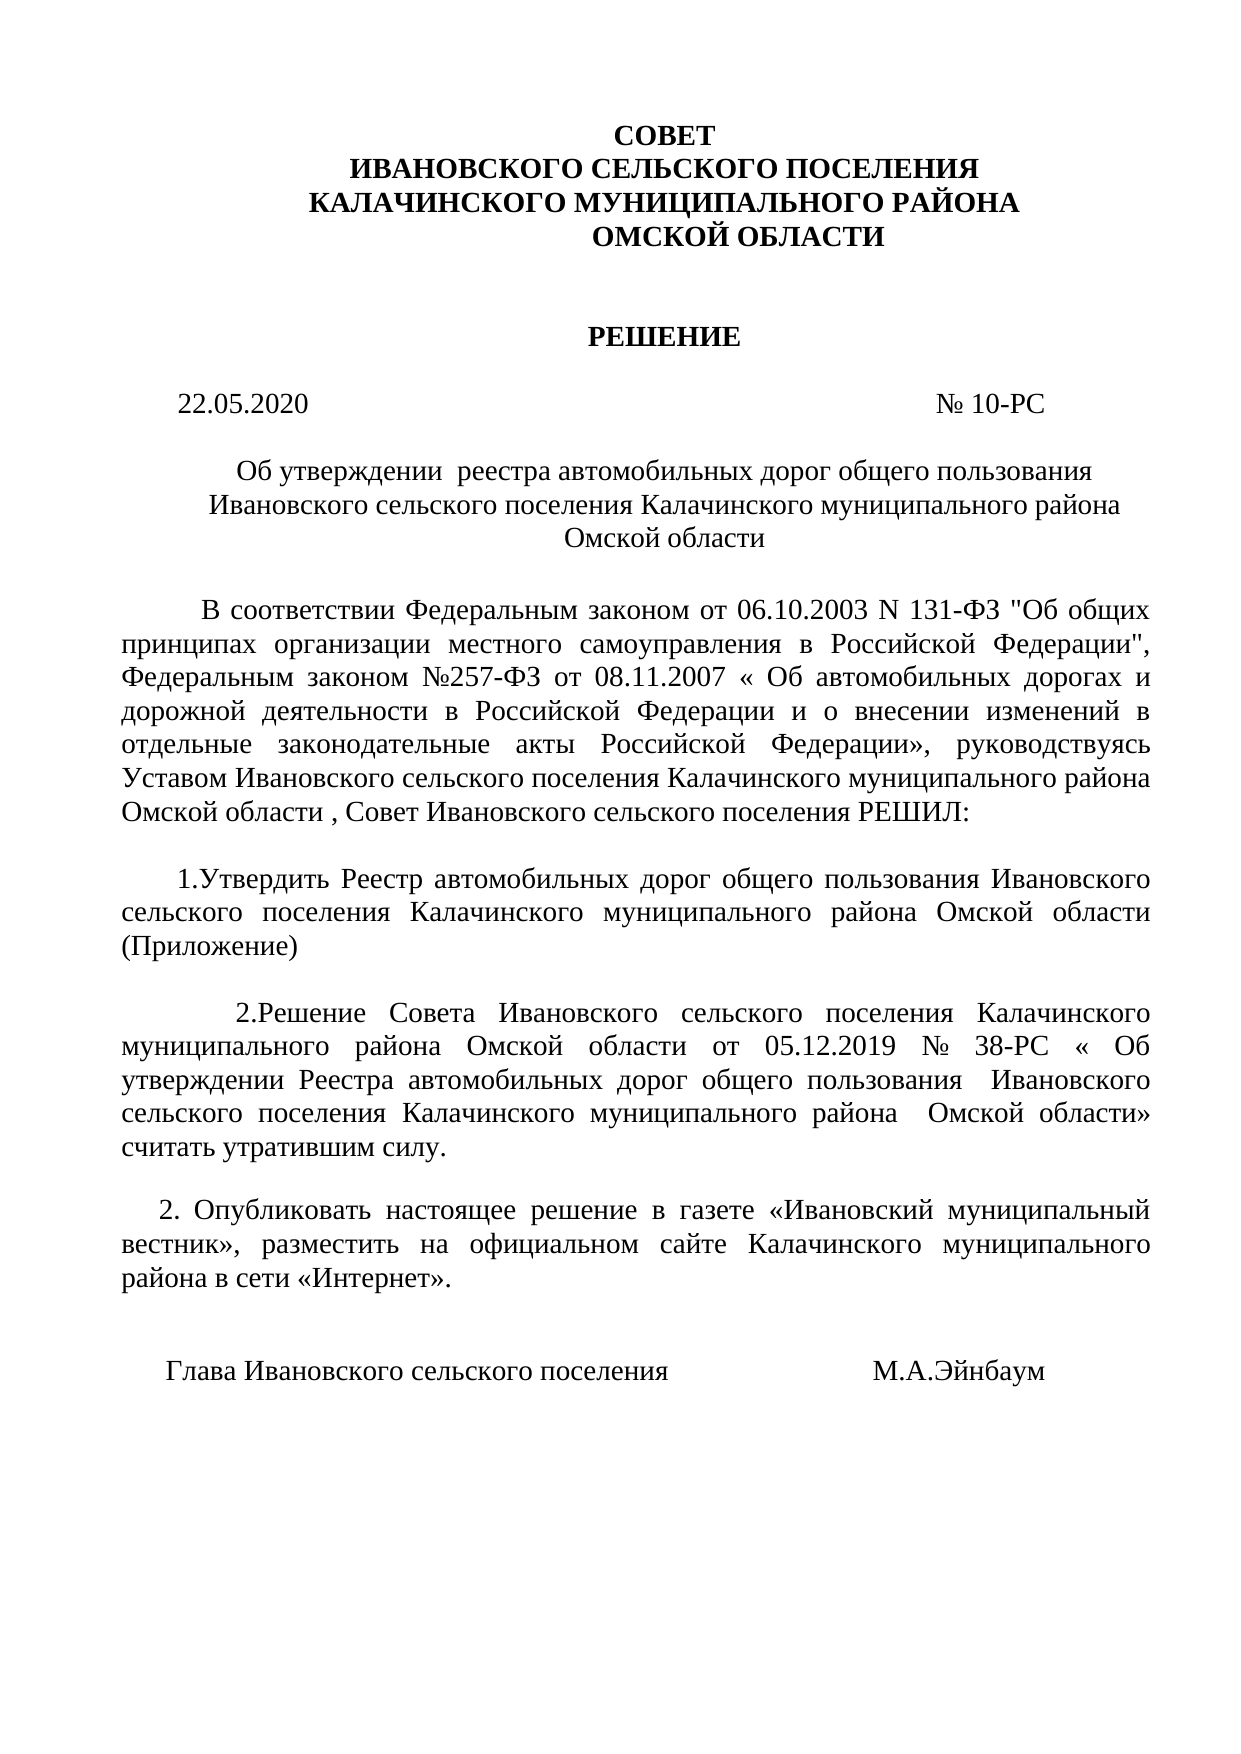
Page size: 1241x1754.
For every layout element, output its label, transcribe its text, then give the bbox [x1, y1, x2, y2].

title ОМСКОЙ ОБЛАСТИ [251, 219, 1152, 252]
title СОВЕТ [177, 118, 1152, 152]
text В соответствии Федеральным законом от 06.10.2003 N 131-ФЗ "Об общих принципах организации местного самоуправления в Российской Федерации", Федеральным законом №257-ФЗ от 08.11.2007 « Об автомобильных дорогах и дорожной деятельности в Российской Федерации и о внесении изменений в отдельные законодательные акты Российской Федерации», руководствуясь Уставом Ивановского сельского поселения Калачинского муниципального района Омской области , Совет Ивановского сельского поселения РЕШИЛ: [121, 592, 1152, 827]
title 22.05.2020 № 10-РС [177, 386, 1149, 420]
title ИВАНОВСКОГО СЕЛЬСКОГО ПОСЕЛЕНИЯ [177, 152, 1152, 185]
text Об утверждении реестра автомобильных дорог общего пользования Ивановского сельского поселения Калачинского муниципального района Омской области [177, 453, 1152, 554]
text 1.Утвердить Реестр автомобильных дорог общего пользования Ивановского сельского поселения Калачинского муниципального района Омской области (Приложение) [121, 861, 1152, 961]
list 2. Опубликовать настоящее решение в газете «Ивановский муниципальный вестник», разместить на официальном сайте Калачинского муниципального района в сети «Интернет». [121, 1191, 1152, 1293]
list 2.Решение Совета Ивановского сельского поселения Калачинского муниципального района Омской области от 05.12.2019 № 38-РС « Об утверждении Реестра автомобильных дорог общего пользования Ивановского сельского поселения Калачинского муниципального района Омской области» считать утратившим силу. [121, 995, 1152, 1163]
title КАЛАЧИНСКОГО МУНИЦИПАЛЬНОГО РАЙОНА [177, 185, 1152, 219]
text Глава Ивановского сельского поселения М.А.Эйнбаум [121, 1353, 1151, 1386]
title РЕШЕНИЕ [177, 319, 1152, 353]
